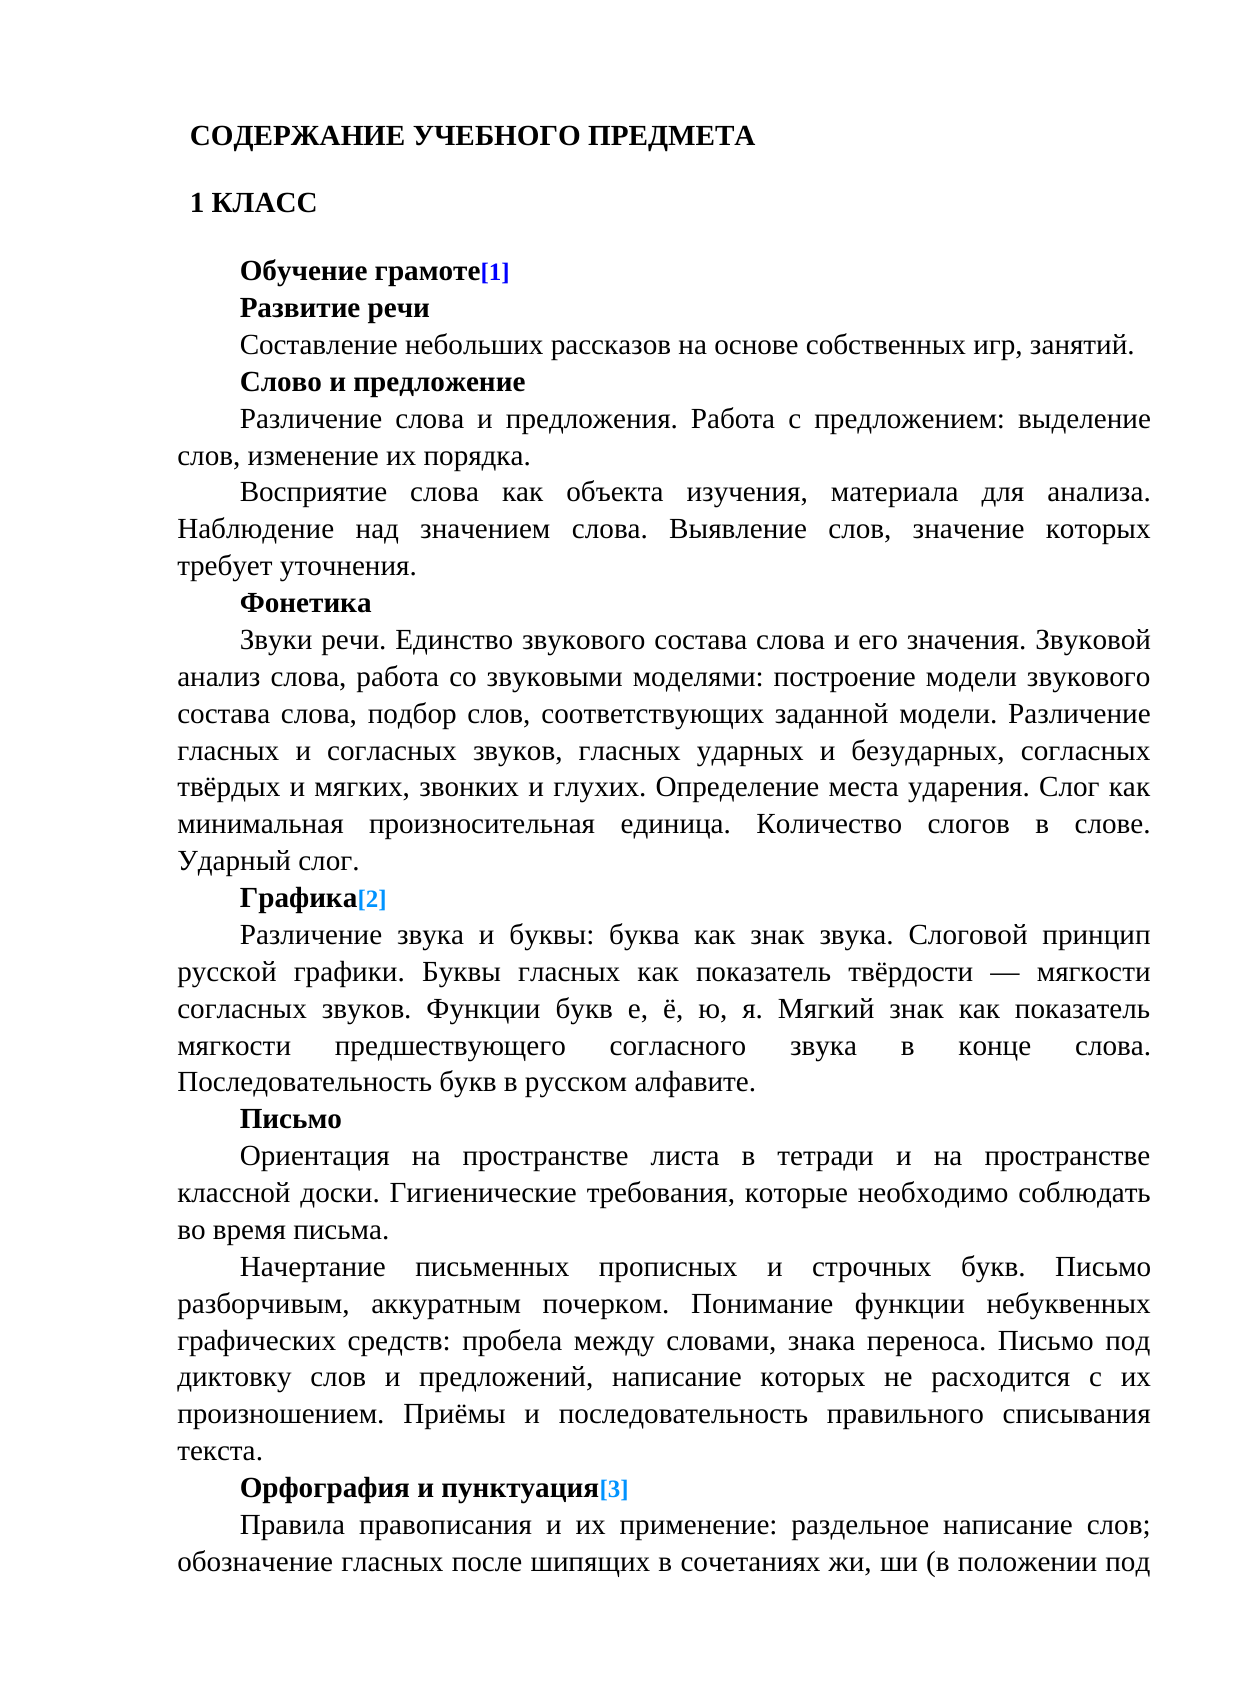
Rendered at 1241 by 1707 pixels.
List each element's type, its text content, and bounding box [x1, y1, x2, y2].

text Восприятие слова как объекта изучения, материала для анализа. Наблюдение над значением слова. Выявление слов, значение которых требует уточнения. [177, 474, 1152, 582]
text СОДЕРЖАНИЕ УЧЕБНОГО ПРЕДМЕТА [189, 118, 1152, 152]
text Звуки речи. Единство звукового состава слова и его значения. Звуковой анализ слова, работа со звуковыми моделями: построение модели звукового состава слова, подбор слов, соответствующих заданной модели. Различение гласных и согласных звуков, гласных ударных и безударных, согласных твёрдых и мягких, звонких и глухих. Определение места ударения. Слог как минимальная произносительная единица. Количество слогов в слове. Ударный слог. [177, 622, 1152, 877]
text Ориентация на пространстве листа в тетради и на пространстве классной доски. Гигиенические требования, которые необходимо соблюдать во время письма. [177, 1138, 1152, 1246]
text Слово и предложение [177, 364, 1152, 397]
text Графика[2] [177, 880, 1152, 914]
text Различение звука и буквы: буква как знак звука. Слоговой принцип русской графики. Буквы гласных как показатель твёрдости — мягкости согласных звуков. Функции букв е, ё, ю, я. Мягкий знак как показатель мягкости предшествующего согласного звука в конце слова. Последовательность букв в русском алфавите. [177, 917, 1152, 1098]
text Письмо [177, 1101, 1152, 1135]
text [177, 1507, 1152, 1577]
text Составление небольших рассказов на основе собственных игр, занятий. [177, 327, 1152, 361]
text Обучение грамоте[1] [177, 253, 1152, 287]
text Орфография и пунктуация[3] [177, 1470, 1152, 1504]
text Фонетика [177, 585, 1152, 619]
text Начертание письменных прописных и строчных букв. Письмо разборчивым, аккуратным почерком. Понимание функции небуквенных графических средств: пробела между словами, знака переноса. Письмо под диктовку слов и предложений, написание которых не расходится с их произношением. Приёмы и последовательность правильного списывания текста. [177, 1249, 1152, 1467]
text Развитие речи [177, 290, 1152, 324]
text Различение слова и предложения. Работа с предложением: выделение слов, изменение их порядка. [177, 401, 1152, 471]
text 1 КЛАСС [189, 186, 1152, 219]
